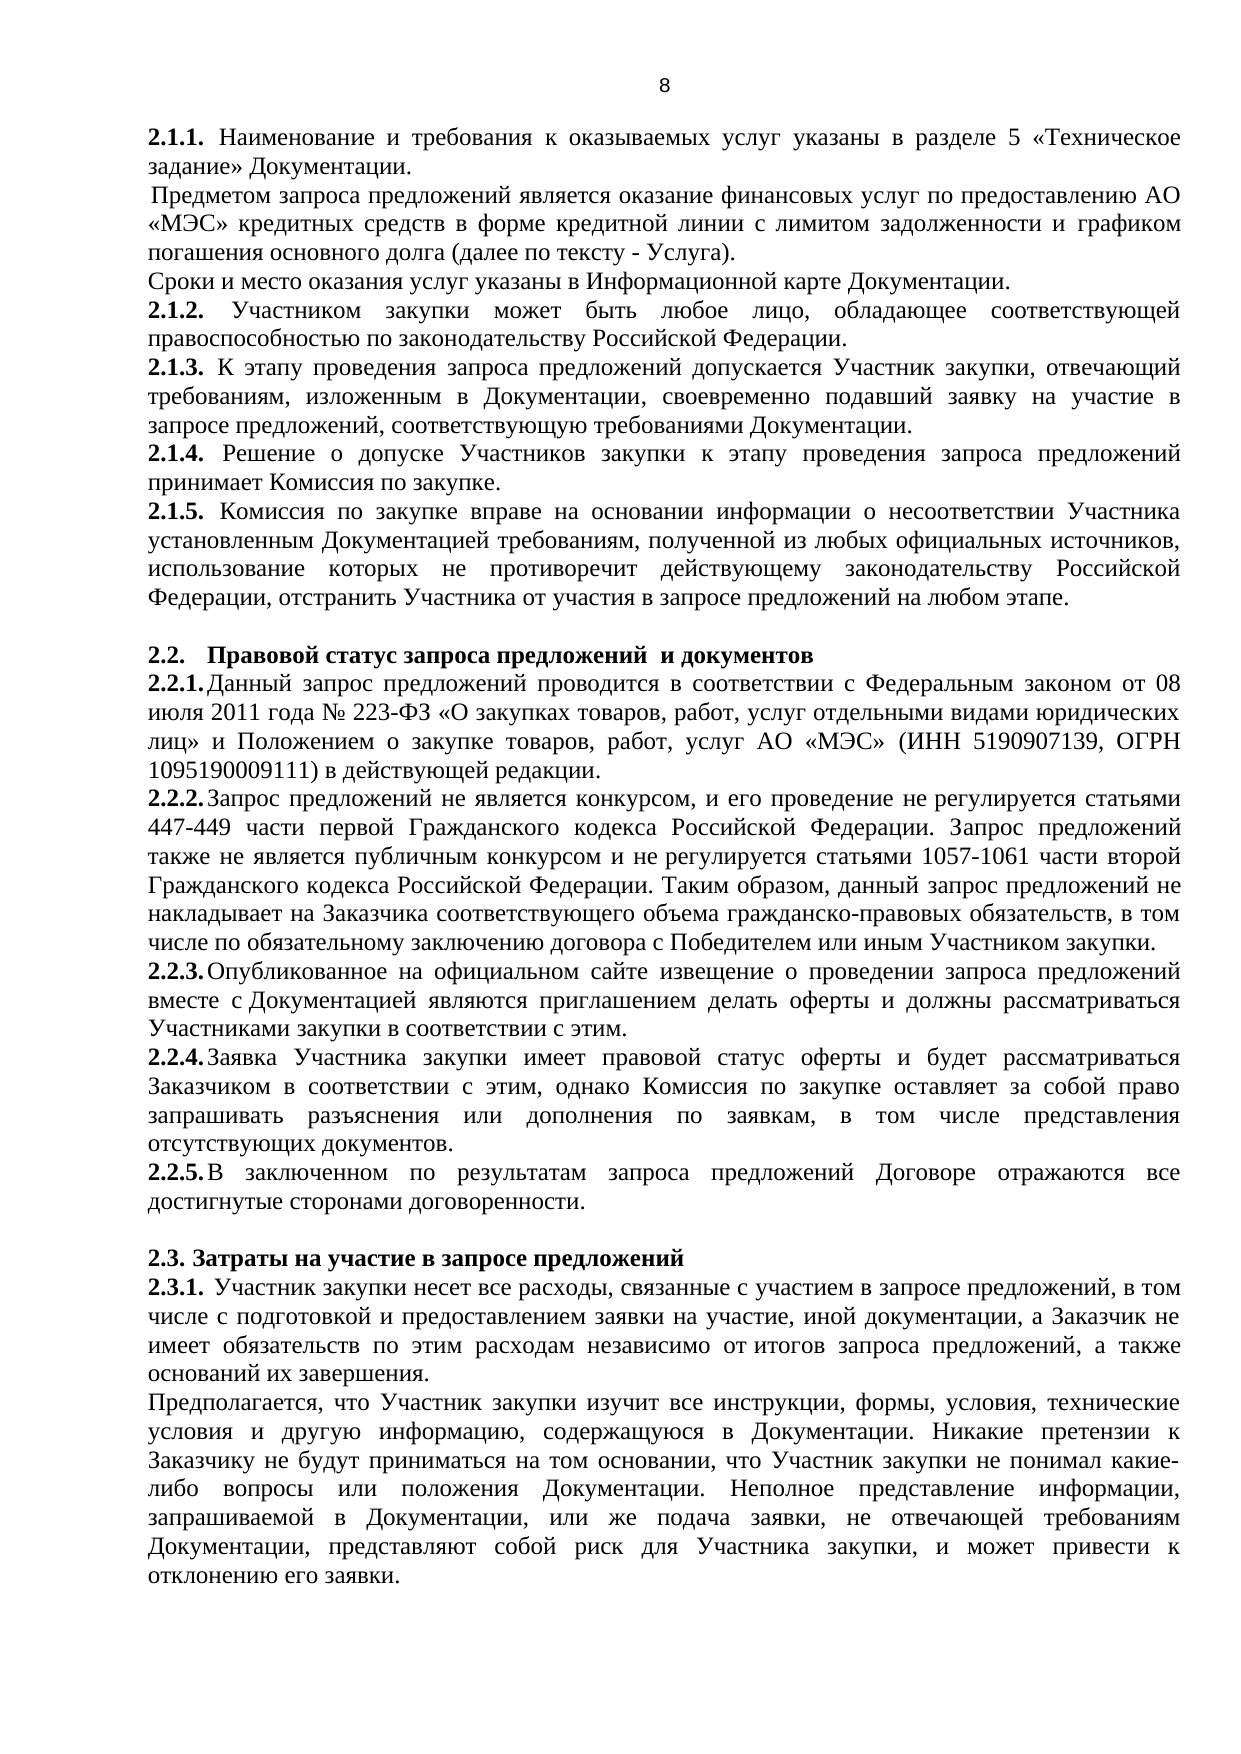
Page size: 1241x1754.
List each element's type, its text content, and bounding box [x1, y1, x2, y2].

list Затраты на участие в запросе предложений [148, 1243, 1181, 1272]
list Комиссия по закупке вправе на основании информации о несоответствии Участника установленным Документацией требованиям, полученной из любых официальных источников, использование которых не противоречит действующему законодательству Российской Федерации, отстранить Участника от участия в запросе предложений на любом этапе. [148, 496, 1181, 611]
list Наименование и требования к оказываемых услуг указаны в разделе 5 «Техническое задание» Документации. [148, 122, 1181, 180]
list Данный запрос предложений проводится в соответствии с Федеральным законом от 08 июля 2011 года № 223-ФЗ «О закупках товаров, работ, услуг отдельными видами юридических лиц» и Положением о закупке товаров, работ, услуг АО «МЭС» (ИНН 5190907139, ОГРН 1095190009111) в действующей редакции. [148, 668, 1181, 783]
list Опубликованное на официальном сайте извещение о проведении запроса предложений вместе с Документацией являются приглашением делать оферты и должны рассматриваться Участниками закупки в соответствии с этим. [148, 956, 1181, 1042]
list Заявка Участника закупки имеет правовой статус оферты и будет рассматриваться Заказчиком в соответствии с этим, однако Комиссия по закупке оставляет за собой право запрашивать разъяснения или дополнения по заявкам, в том числе представления отсутствующих документов. [148, 1042, 1181, 1157]
list Правовой статус запроса предложений и документов [148, 640, 1181, 668]
list Участник закупки несет все расходы, связанные с участием в запросе предложений, в том числе с подготовкой и предоставлением заявки на участие, иной документации, а Заказчик не имеет обязательств по этим расходам независимо от итогов запроса предложений, а также оснований их завершения. [148, 1272, 1181, 1387]
list В заключенном по результатам запроса предложений Договоре отражаются все достигнутые сторонами договоренности. [148, 1157, 1181, 1215]
list Участником закупки может быть любое лицо, обладающее соответствующей правоспособностью по законодательству Российской Федерации. [148, 295, 1181, 352]
list Решение о допуске Участников закупки к этапу проведения запроса предложений принимает Комиссия по закупке. [148, 438, 1181, 496]
text Сроки и место оказания услуг указаны в Информационной карте Документации. [148, 266, 1181, 295]
text Предполагается, что Участник закупки изучит все инструкции, формы, условия, технические условия и другую информацию, содержащуюся в Документации. Никакие претензии к Заказчику не будут приниматься на том основании, что Участник закупки не понимал какие-либо вопросы или положения Документации. Неполное представление информации, запрашиваемой в Документации, или же подача заявки, не отвечающей требованиям Документации, представляют собой риск для Участника закупки, и может привести к отклонению его заявки. [148, 1387, 1181, 1588]
text Предметом запроса предложений является оказание финансовых услуг по предоставлению АО «МЭС» кредитных средств в форме кредитной линии с лимитом задолженности и графиком погашения основного долга (далее по тексту - Услуга). [148, 180, 1181, 266]
list Запрос предложений не является конкурсом, и его проведение не регулируется статьями 447-449 части первой Гражданского кодекса Российской Федерации. Запрос предложений также не является публичным конкурсом и не регулируется статьями 1057-1061 части второй Гражданского кодекса Российской Федерации. Таким образом, данный запрос предложений не накладывает на Заказчика соответствующего объема гражданско-правовых обязательств, в том числе по обязательному заключению договора с Победителем или иным Участником закупки. [148, 783, 1181, 956]
list К этапу проведения запроса предложений допускается Участник закупки, отвечающий требованиям, изложенным в Документации, своевременно подавший заявку на участие в запросе предложений, соответствующую требованиями Документации. [148, 352, 1181, 438]
